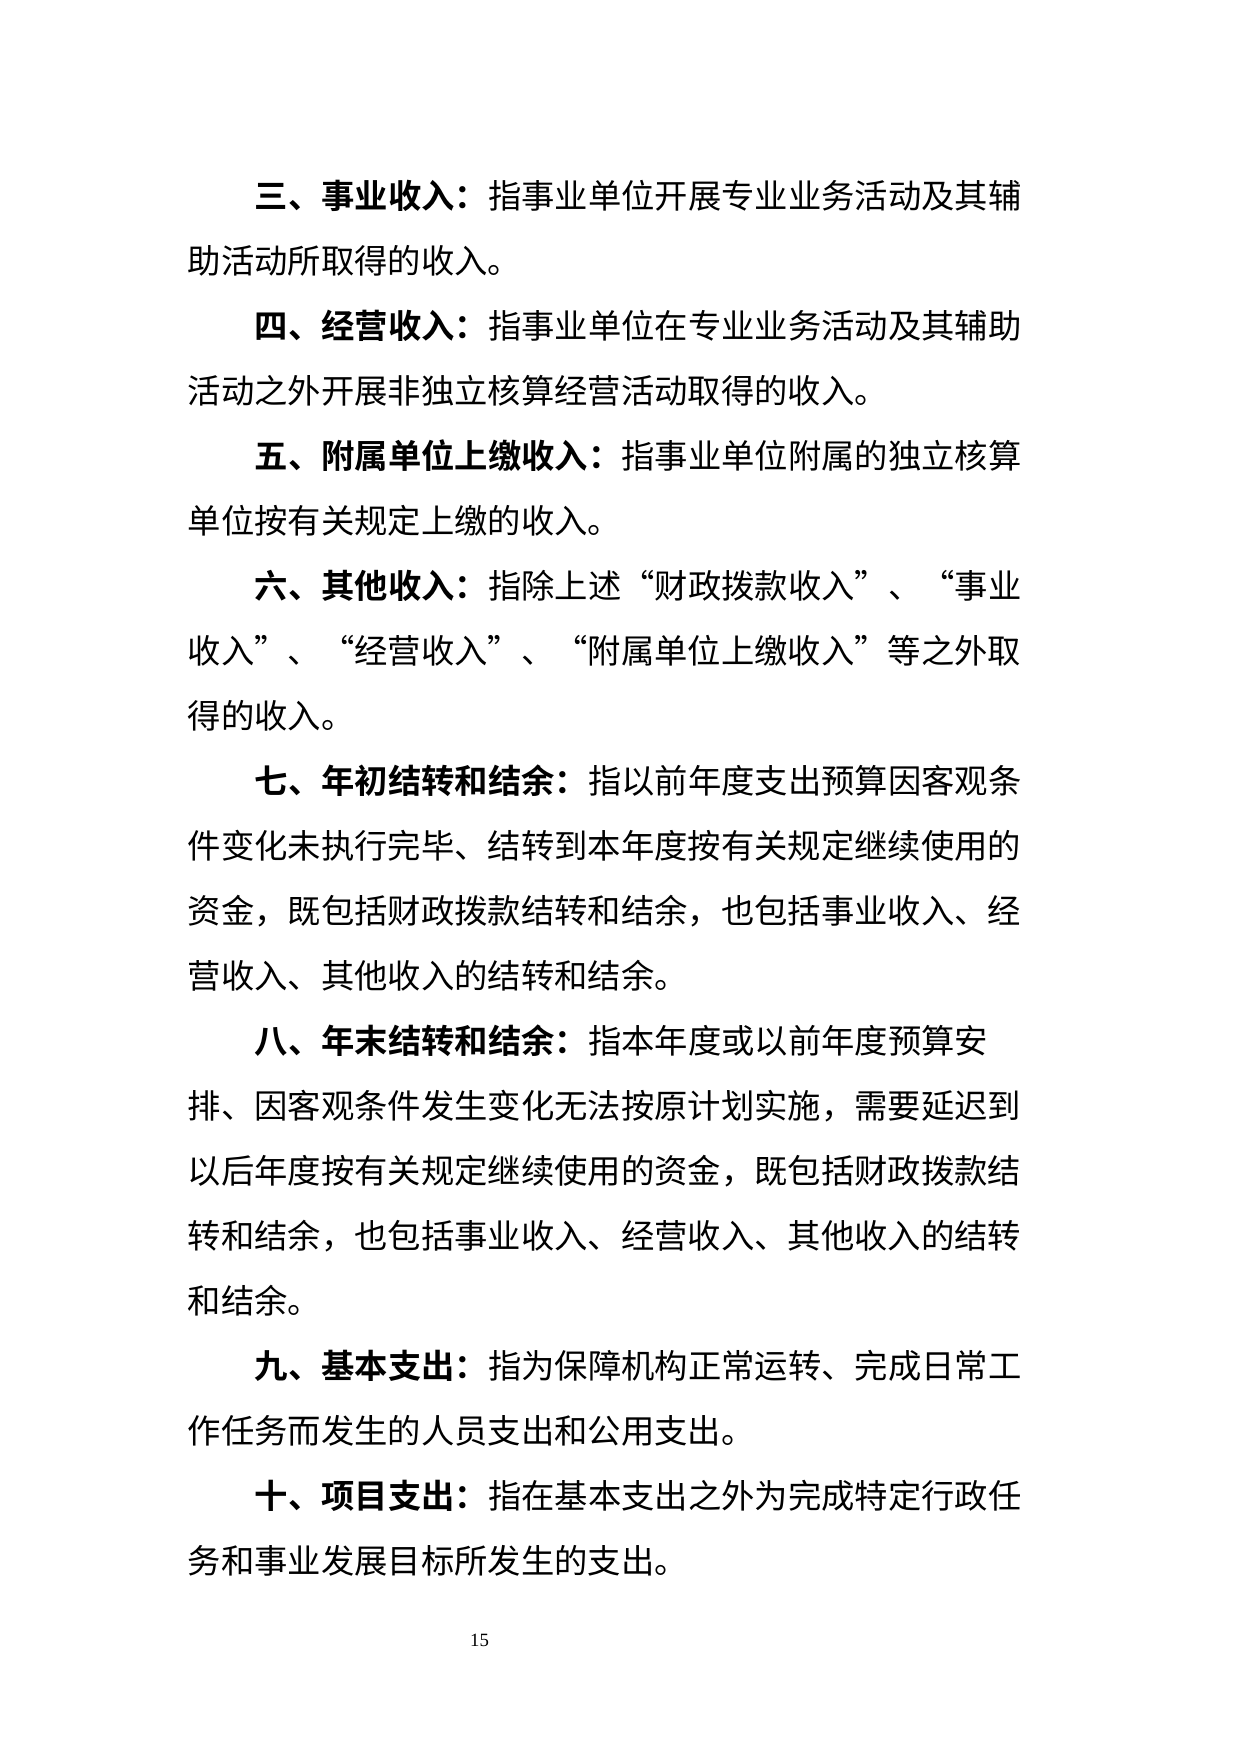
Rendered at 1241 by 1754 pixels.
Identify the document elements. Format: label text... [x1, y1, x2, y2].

text 十、项目支出：指在基本支出之外为完成特定行政任务和事业发展目标所发生的支出。 [187, 1462, 1053, 1592]
text 八、年末结转和结余：指本年度或以前年度预算安排、因客观条件发生变化无法按原计划实施，需要延迟到以后年度按有关规定继续使用的资金，既包括财政拨款结转和结余，也包括事业收入、经营收入、其他收入的结转和结余。 [187, 1007, 1053, 1332]
text 九、基本支出：指为保障机构正常运转、完成日常工作任务而发生的人员支出和公用支出。 [187, 1332, 1053, 1462]
text 七、年初结转和结余：指以前年度支出预算因客观条件变化未执行完毕、结转到本年度按有关规定继续使用的资金，既包括财政拨款结转和结余，也包括事业收入、经营收入、其他收入的结转和结余。 [187, 747, 1053, 1007]
text 四、经营收入：指事业单位在专业业务活动及其辅助活动之外开展非独立核算经营活动取得的收入。 [187, 292, 1053, 422]
text 五、附属单位上缴收入：指事业单位附属的独立核算单位按有关规定上缴的收入。 [187, 422, 1053, 552]
text 六、其他收入：指除上述“财政拨款收入”、“事业收入”、“经营收入”、“附属单位上缴收入”等之外取得的收入。 [187, 552, 1053, 747]
text 三、事业收入：指事业单位开展专业业务活动及其辅助活动所取得的收入。 [187, 162, 1053, 292]
